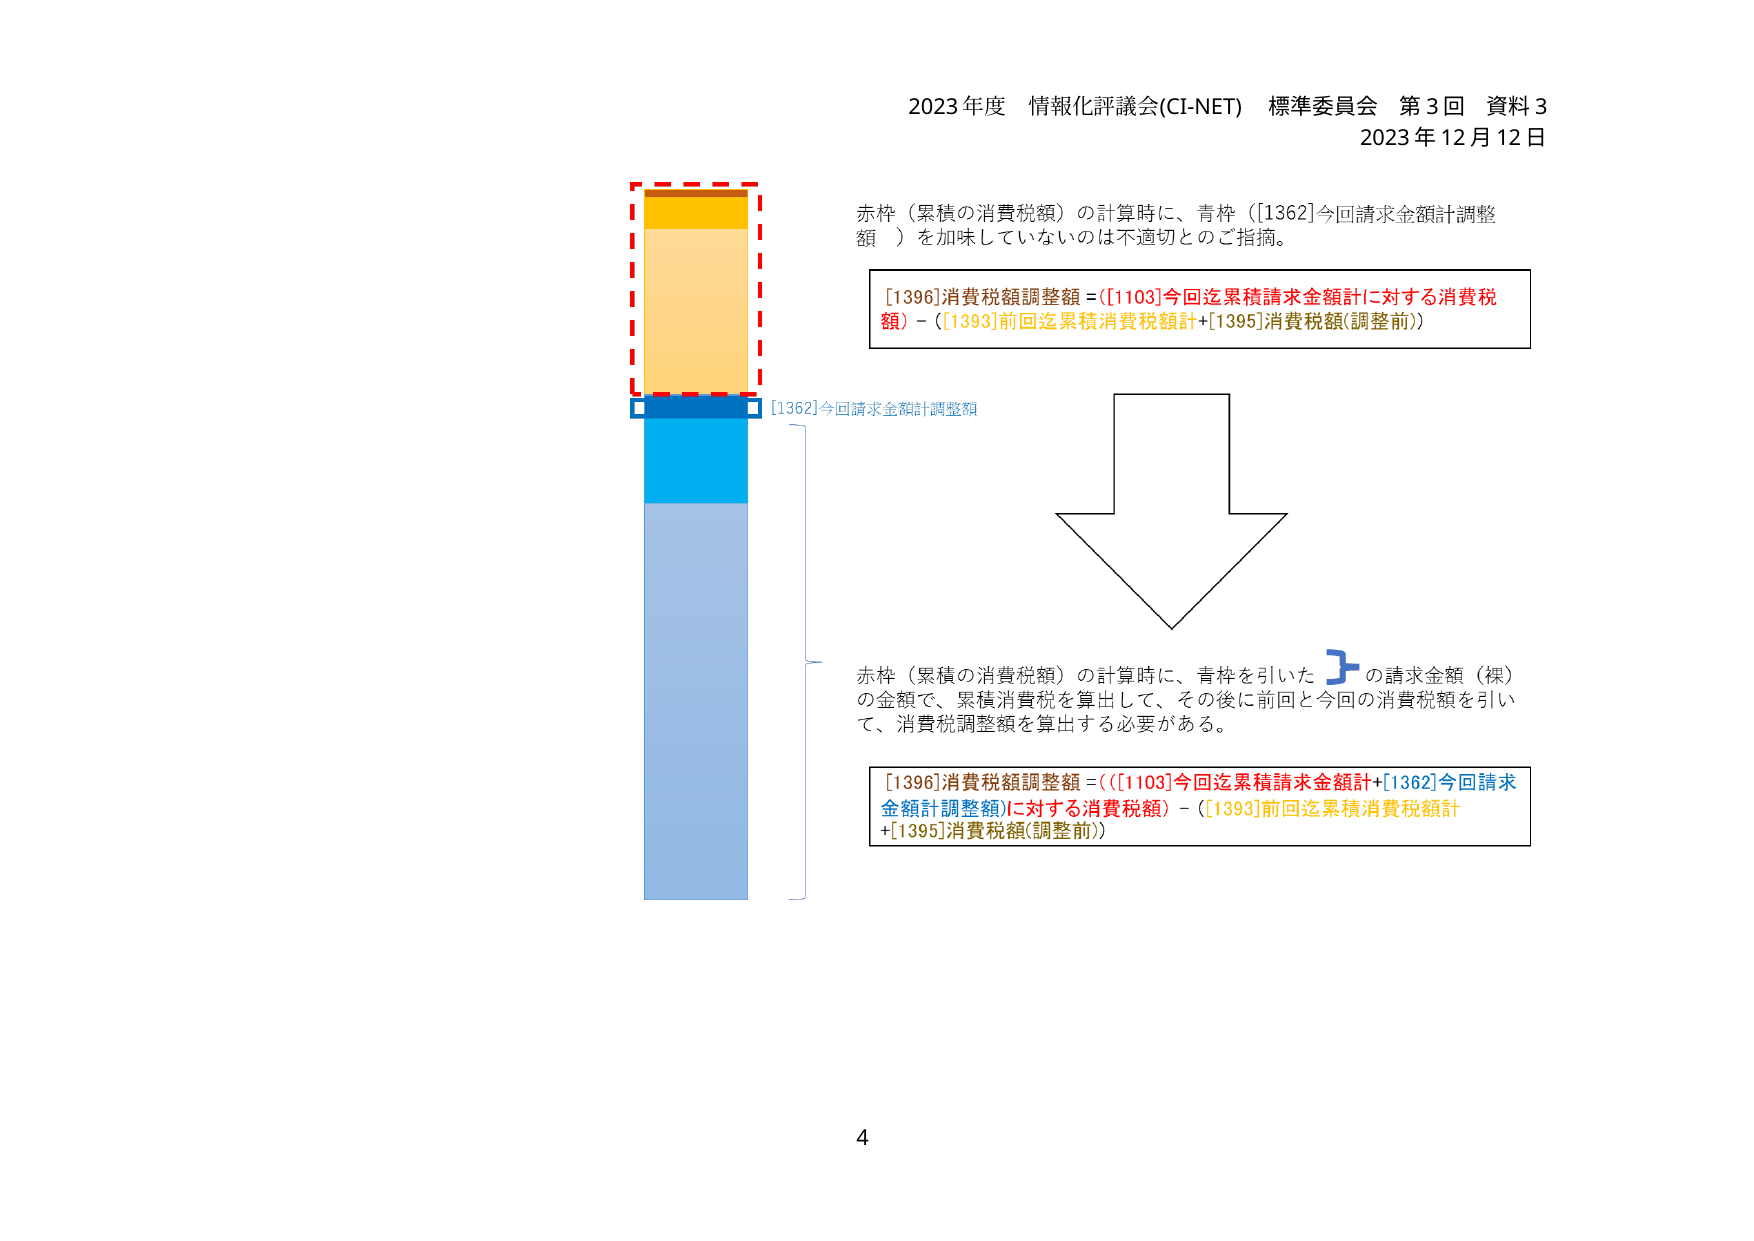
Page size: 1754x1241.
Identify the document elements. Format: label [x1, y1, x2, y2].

picture [630, 182, 1548, 900]
